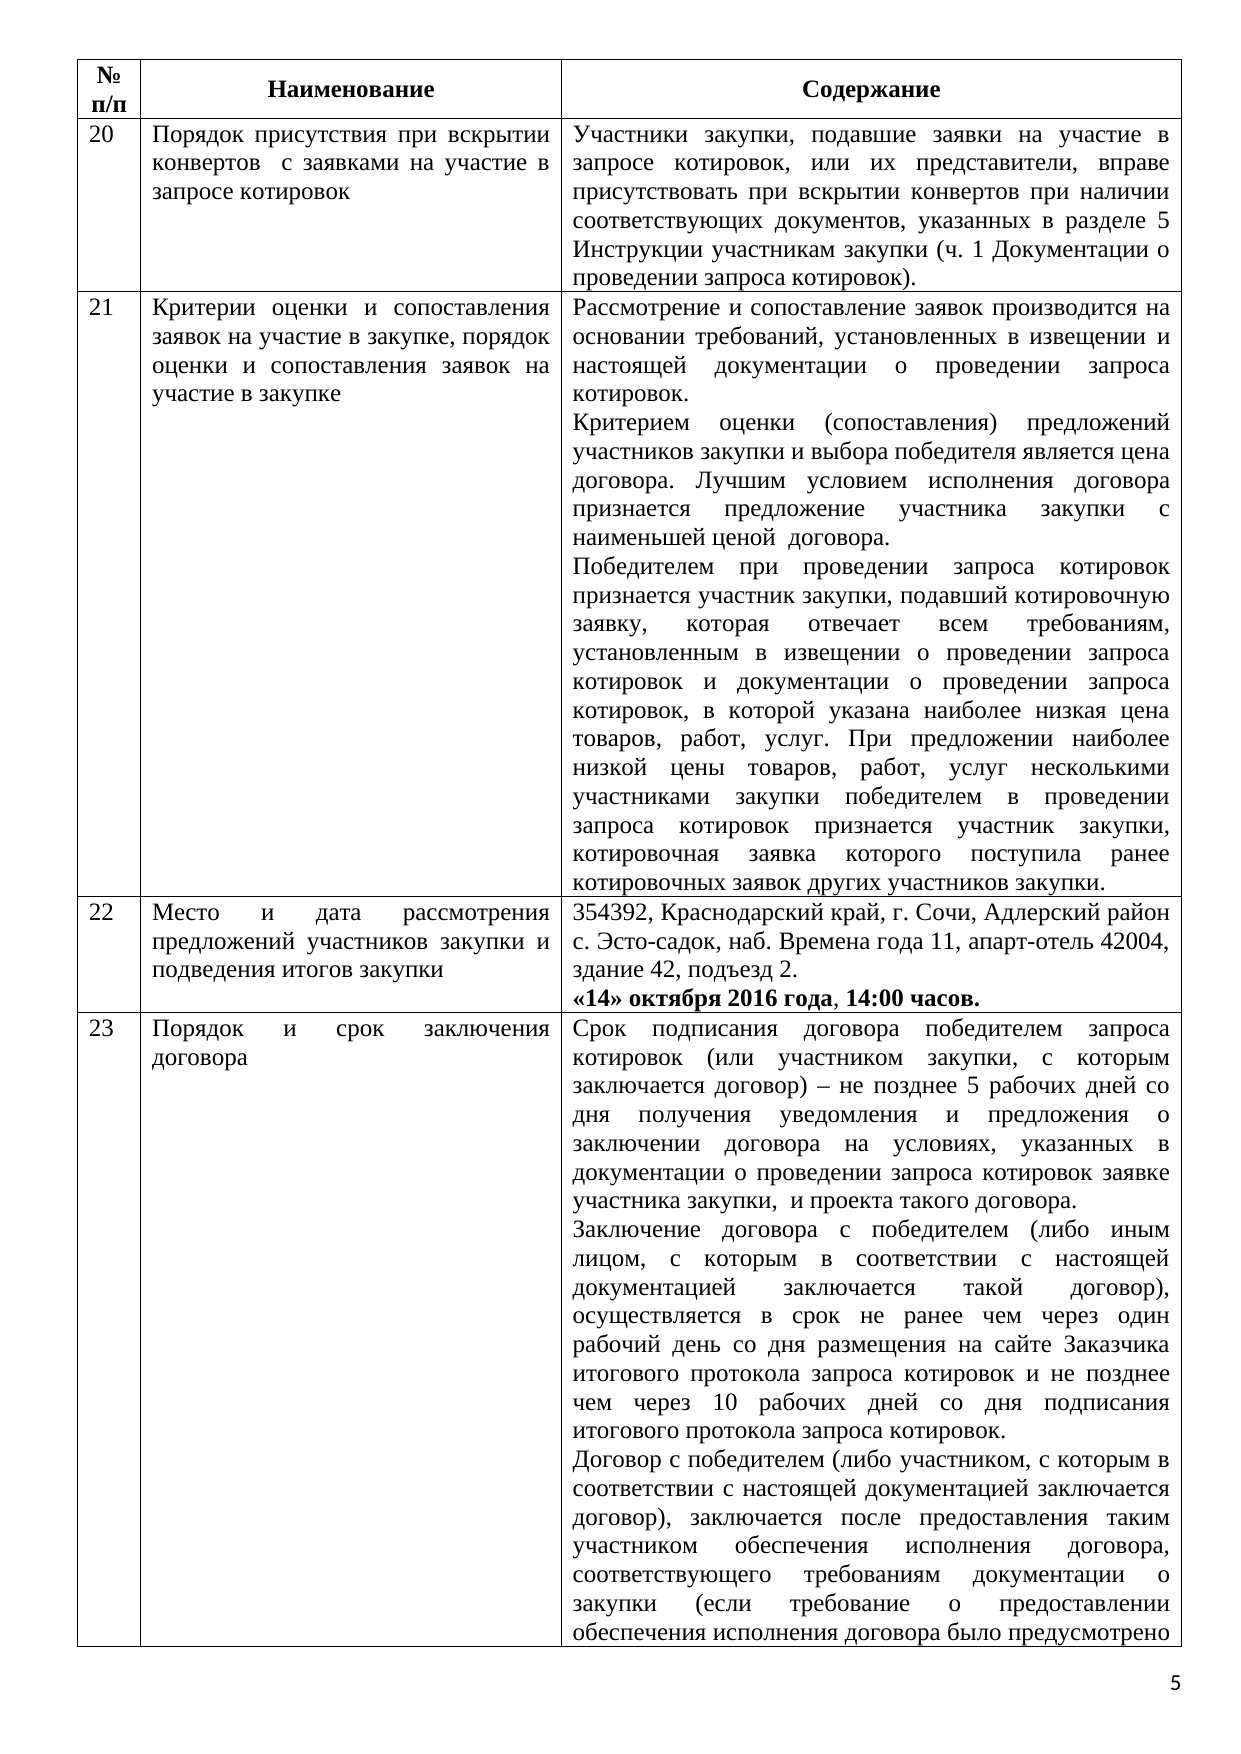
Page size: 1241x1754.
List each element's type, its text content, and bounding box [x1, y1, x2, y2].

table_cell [141, 1013, 561, 1646]
table_header Наименование [141, 60, 561, 118]
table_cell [562, 1013, 1181, 1646]
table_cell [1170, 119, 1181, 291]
table_cell 21 [78, 292, 140, 896]
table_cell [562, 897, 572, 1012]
table_cell Критерии оценки и сопоставления заявок на участие в закупке, порядок оценки и сопоставления заявок на участие в закупке [141, 292, 561, 896]
table_header Содержание [562, 60, 1181, 118]
table_cell Рассмотрение и сопоставление заявок производится на основании требований, установленных в извещении и настоящей документации о проведении запроса котировок. Критерием оценки (сопоставления) предложений участников закупки и выбора победителя является цена договора. Лучшим условием исполнения договора признается предложение участника закупки с наименьшей ценой договора. Победителем при проведении запроса котировок признается участник закупки, подавший котировочную заявку, которая отвечает всем требованиям, установленным в извещении о проведении запроса котировок и документации о проведении запроса котировок, в которой указана наиболее низкая цена товаров, работ, услуг. При предложении наиболее низкой цены товаров, работ, услуг несколькими участниками закупки победителем в проведении запроса котировок признается участник закупки, котировочная заявка которого поступила ранее котировочных заявок других участников закупки. [562, 292, 1181, 896]
table_cell Порядок присутствия при вскрытии конвертов с заявками на участие в запросе котировок [141, 119, 561, 291]
table_cell 23 [78, 1013, 140, 1646]
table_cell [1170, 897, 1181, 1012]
table_cell Место и дата рассмотрения предложений участников закупки и подведения итогов закупки [141, 897, 561, 1012]
table_cell 22 [78, 897, 140, 1012]
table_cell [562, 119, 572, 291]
table_cell 20 [78, 119, 140, 291]
